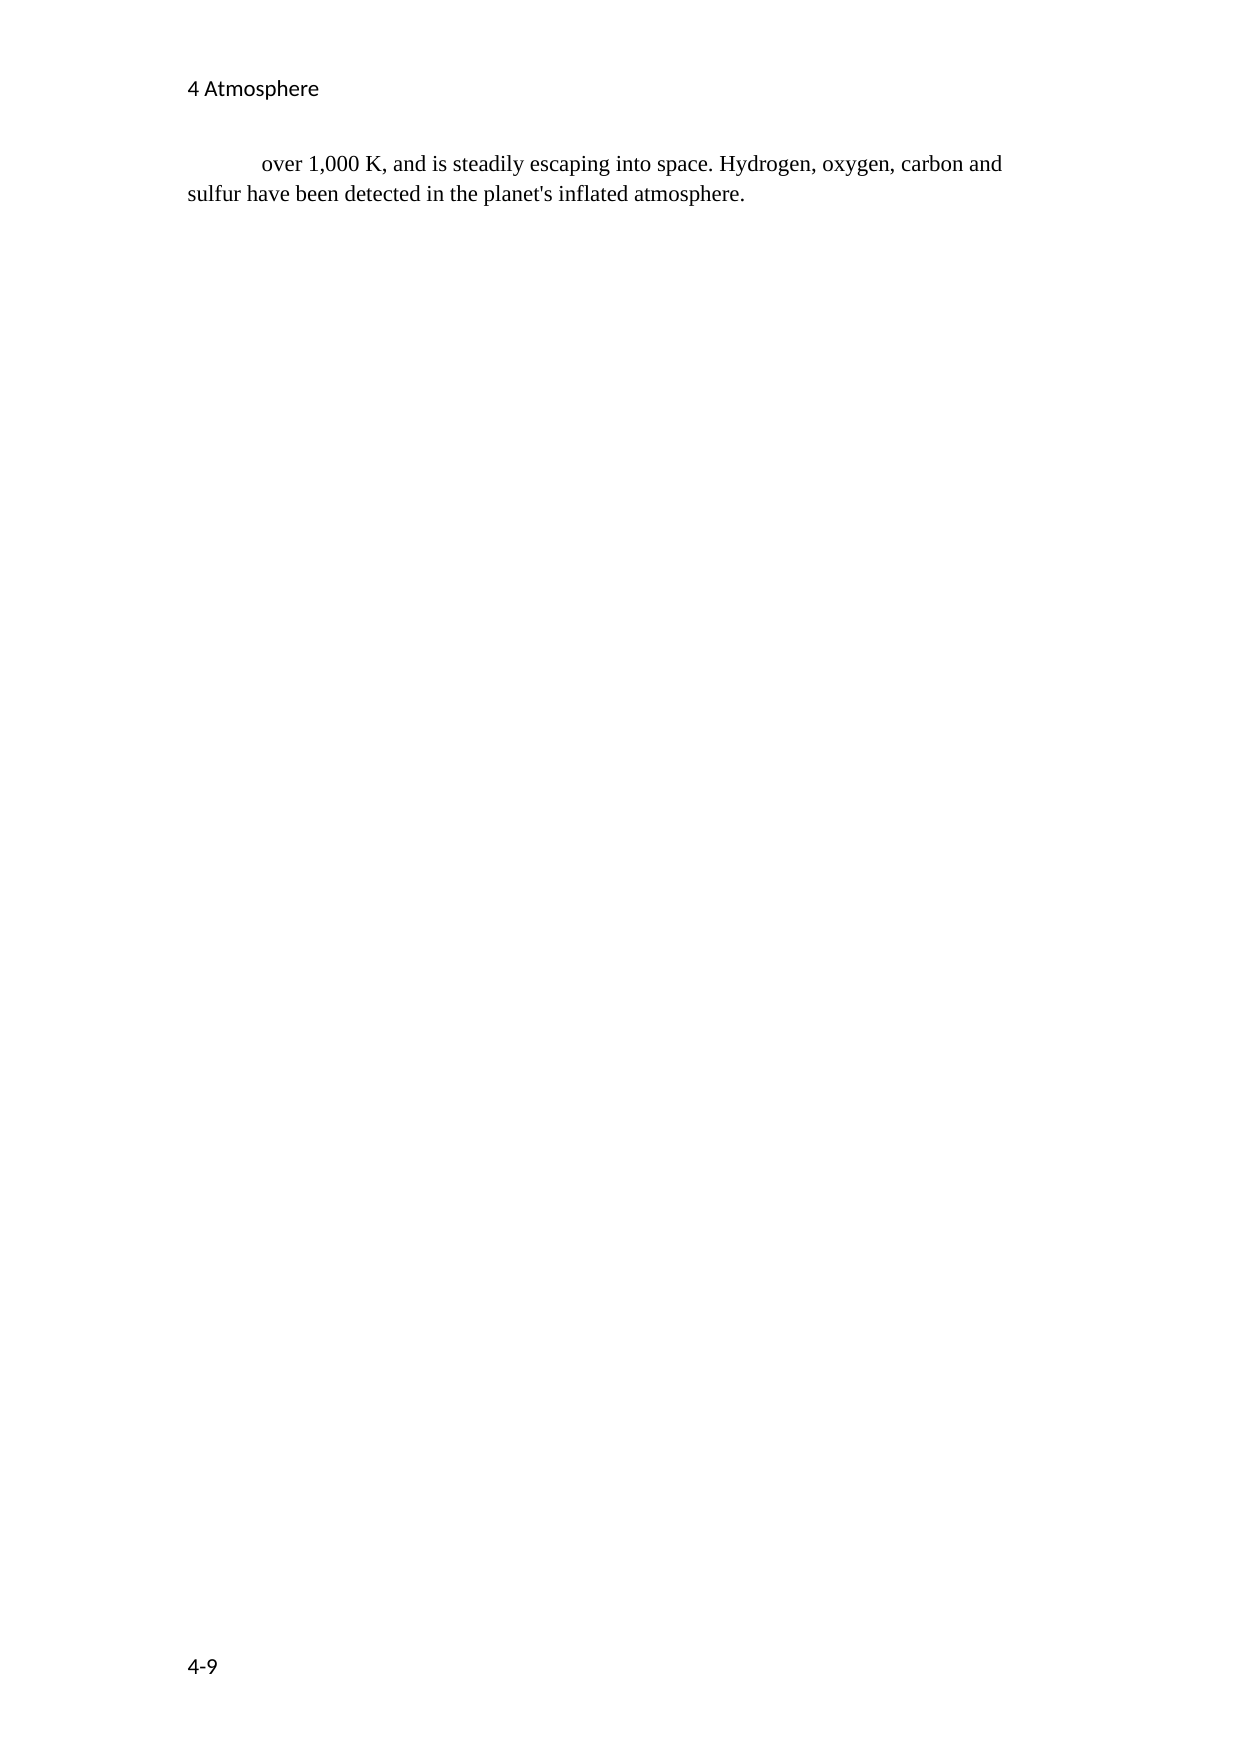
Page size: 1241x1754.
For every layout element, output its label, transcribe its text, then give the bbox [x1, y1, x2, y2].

text over 1,000 K, and is steadily escaping into space. Hydrogen, oxygen, carbon and sulfur have been detected in the planet's inflated atmosphere. [187, 150, 1053, 207]
